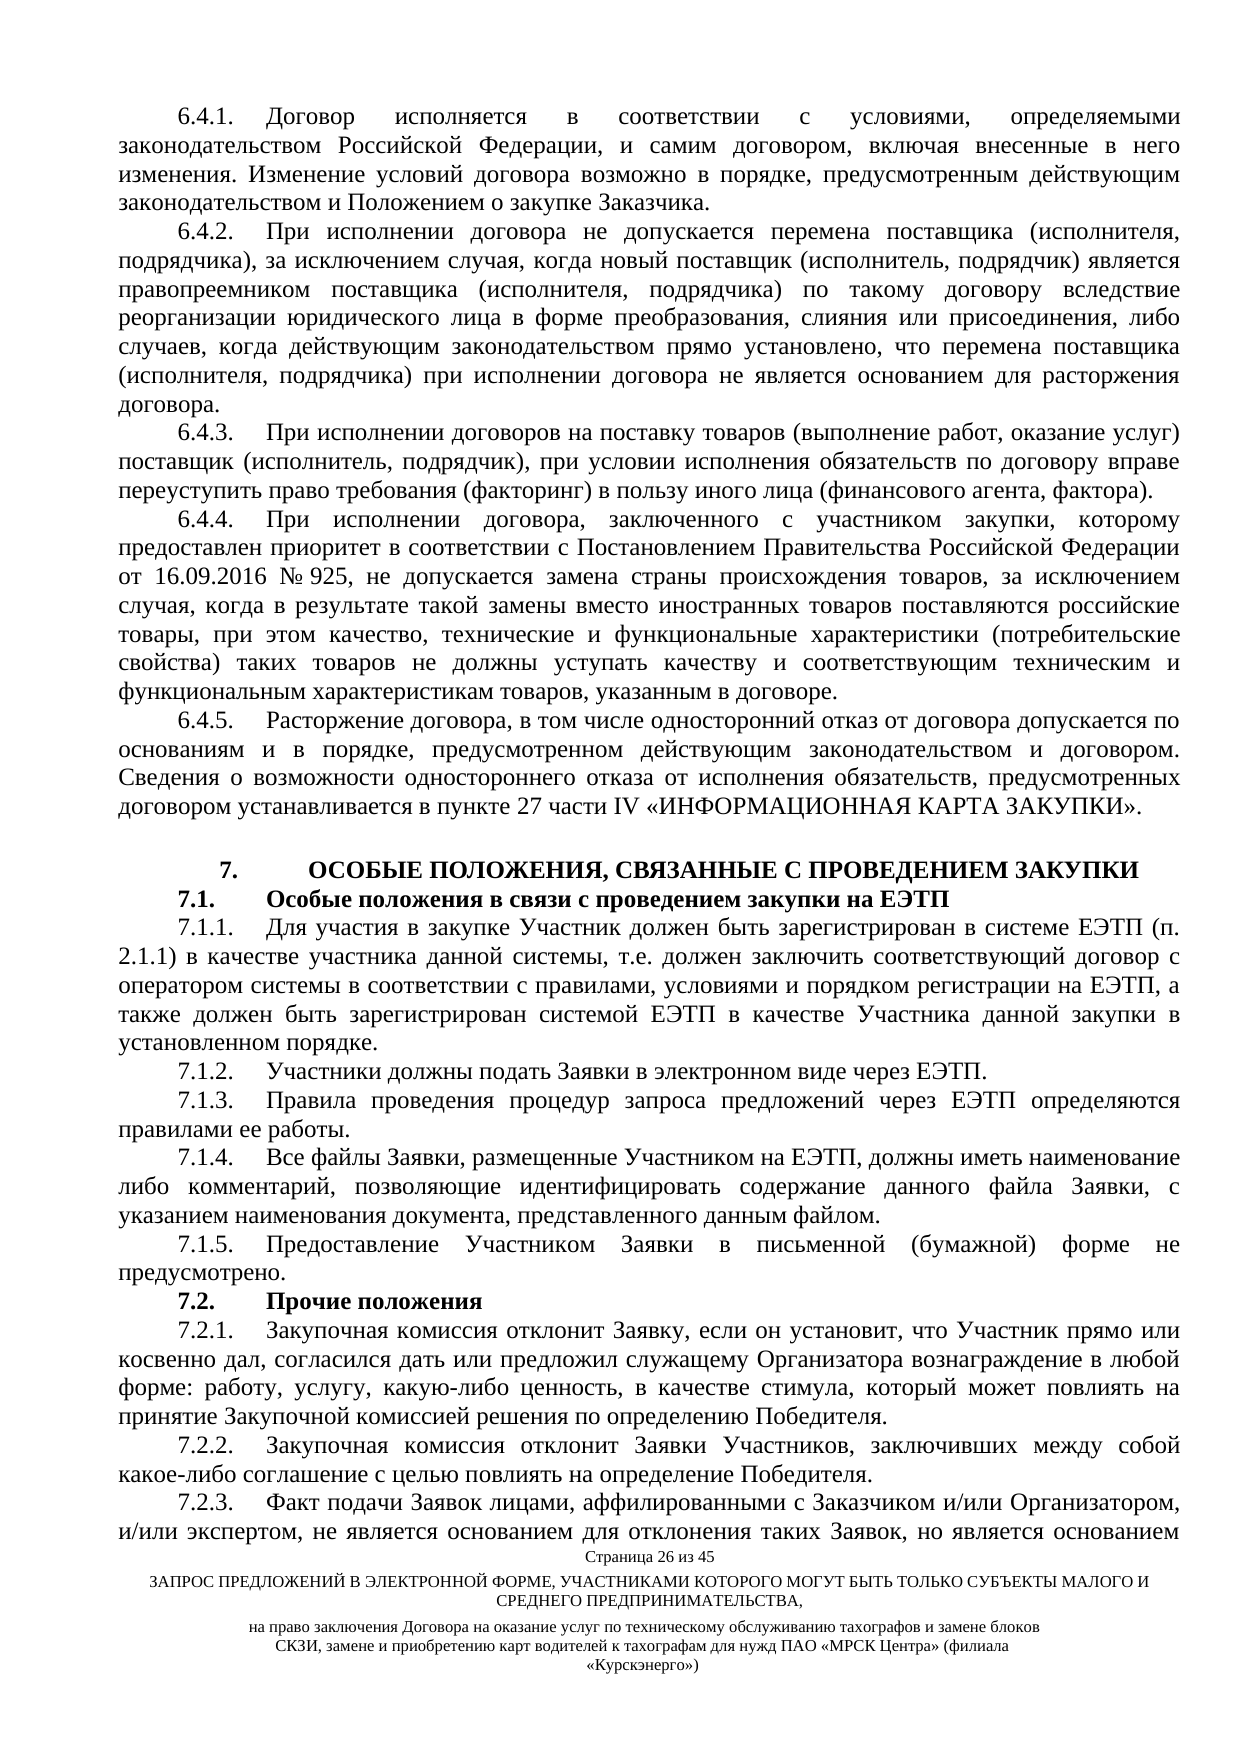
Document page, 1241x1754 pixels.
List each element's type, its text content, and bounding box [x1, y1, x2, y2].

subtitle ОСОБЫЕ ПОЛОЖЕНИЯ, СВЯЗАННЫЕ С ПРОВЕДЕНИЕМ ЗАКУПКИ [118, 855, 1181, 884]
subtitle Закупочная комиссия отклонит Заявку, если он установит, что Участник прямо или косвенно дал, согласился дать или предложил служащему Организатора вознаграждение в любой форме: работу, услугу, какую-либо ценность, в качестве стимула, который может повлиять на принятие Закупочной комиссией решения по определению Победителя. [118, 1315, 1181, 1430]
subtitle При исполнении договора, заключенного с участником закупки, которому предоставлен приоритет в соответствии с Постановлением Правительства Российской Федерации от 16.09.2016 № 925, не допускается замена страны происхождения товаров, за исключением случая, когда в результате такой замены вместо иностранных товаров поставляются российские товары, при этом качество, технические и функциональные характеристики (потребительские свойства) таких товаров не должны уступать качеству и соответствующим техническим и функциональным характеристикам товаров, указанным в договоре. [118, 504, 1181, 705]
subtitle Для участия в закупке Участник должен быть зарегистрирован в системе ЕЭТП (п. 2.1.1) в качестве участника данной системы, т.е. должен заключить соответствующий договор с оператором системы в соответствии с правилами, условиями и порядком регистрации на ЕЭТП, а также должен быть зарегистрирован системой ЕЭТП в качестве Участника данной закупки в установленном порядке. [118, 912, 1181, 1056]
subtitle Правила проведения процедур запроса предложений через ЕЭТП определяются правилами ее работы. [118, 1085, 1181, 1142]
subtitle Участники должны подать Заявки в электронном виде через ЕЭТП. [118, 1056, 1181, 1085]
subtitle Все файлы Заявки, размещенные Участником на ЕЭТП, должны иметь наименование либо комментарий, позволяющие идентифицировать содержание данного файла Заявки, с указанием наименования документа, представленного данным файлом. [118, 1142, 1181, 1229]
subtitle Закупочная комиссия отклонит Заявки Участников, заключивших между собой какое-либо соглашение с целью повлиять на определение Победителя. [118, 1430, 1181, 1487]
subtitle Особые положения в связи с проведением закупки на ЕЭТП [118, 884, 1181, 912]
subtitle При исполнении договора не допускается перемена поставщика (исполнителя, подрядчика), за исключением случая, когда новый поставщик (исполнитель, подрядчик) является правопреемником поставщика (исполнителя, подрядчика) по такому договору вследствие реорганизации юридического лица в форме преобразования, слияния или присоединения, либо случаев, когда действующим законодательством прямо установлено, что перемена поставщика (исполнителя, подрядчика) при исполнении договора не является основанием для расторжения договора. [118, 216, 1181, 417]
subtitle Договор исполняется в соответствии с условиями, определяемыми законодательством Российской Федерации, и самим договором, включая внесенные в него изменения. Изменение условий договора возможно в порядке, предусмотренным действующим законодательством и Положением о закупке Заказчика. [118, 101, 1181, 216]
subtitle Расторжение договора, в том числе односторонний отказ от договора допускается по основаниям и в порядке, предусмотренном действующим законодательством и договором. Сведения о возможности одностороннего отказа от исполнения обязательств, предусмотренных договором устанавливается в пункте 27 части IV «ИНФОРМАЦИОННАЯ КАРТА ЗАКУПКИ». [118, 705, 1181, 820]
subtitle При исполнении договоров на поставку товаров (выполнение работ, оказание услуг) поставщик (исполнитель, подрядчик), при условии исполнения обязательств по договору вправе переуступить право требования (факторинг) в пользу иного лица (финансового агента, фактора). [118, 417, 1181, 504]
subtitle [118, 1487, 1181, 1545]
subtitle Прочие положения [118, 1286, 1181, 1315]
subtitle Предоставление Участником Заявки в письменной (бумажной) форме не предусмотрено. [118, 1229, 1181, 1286]
